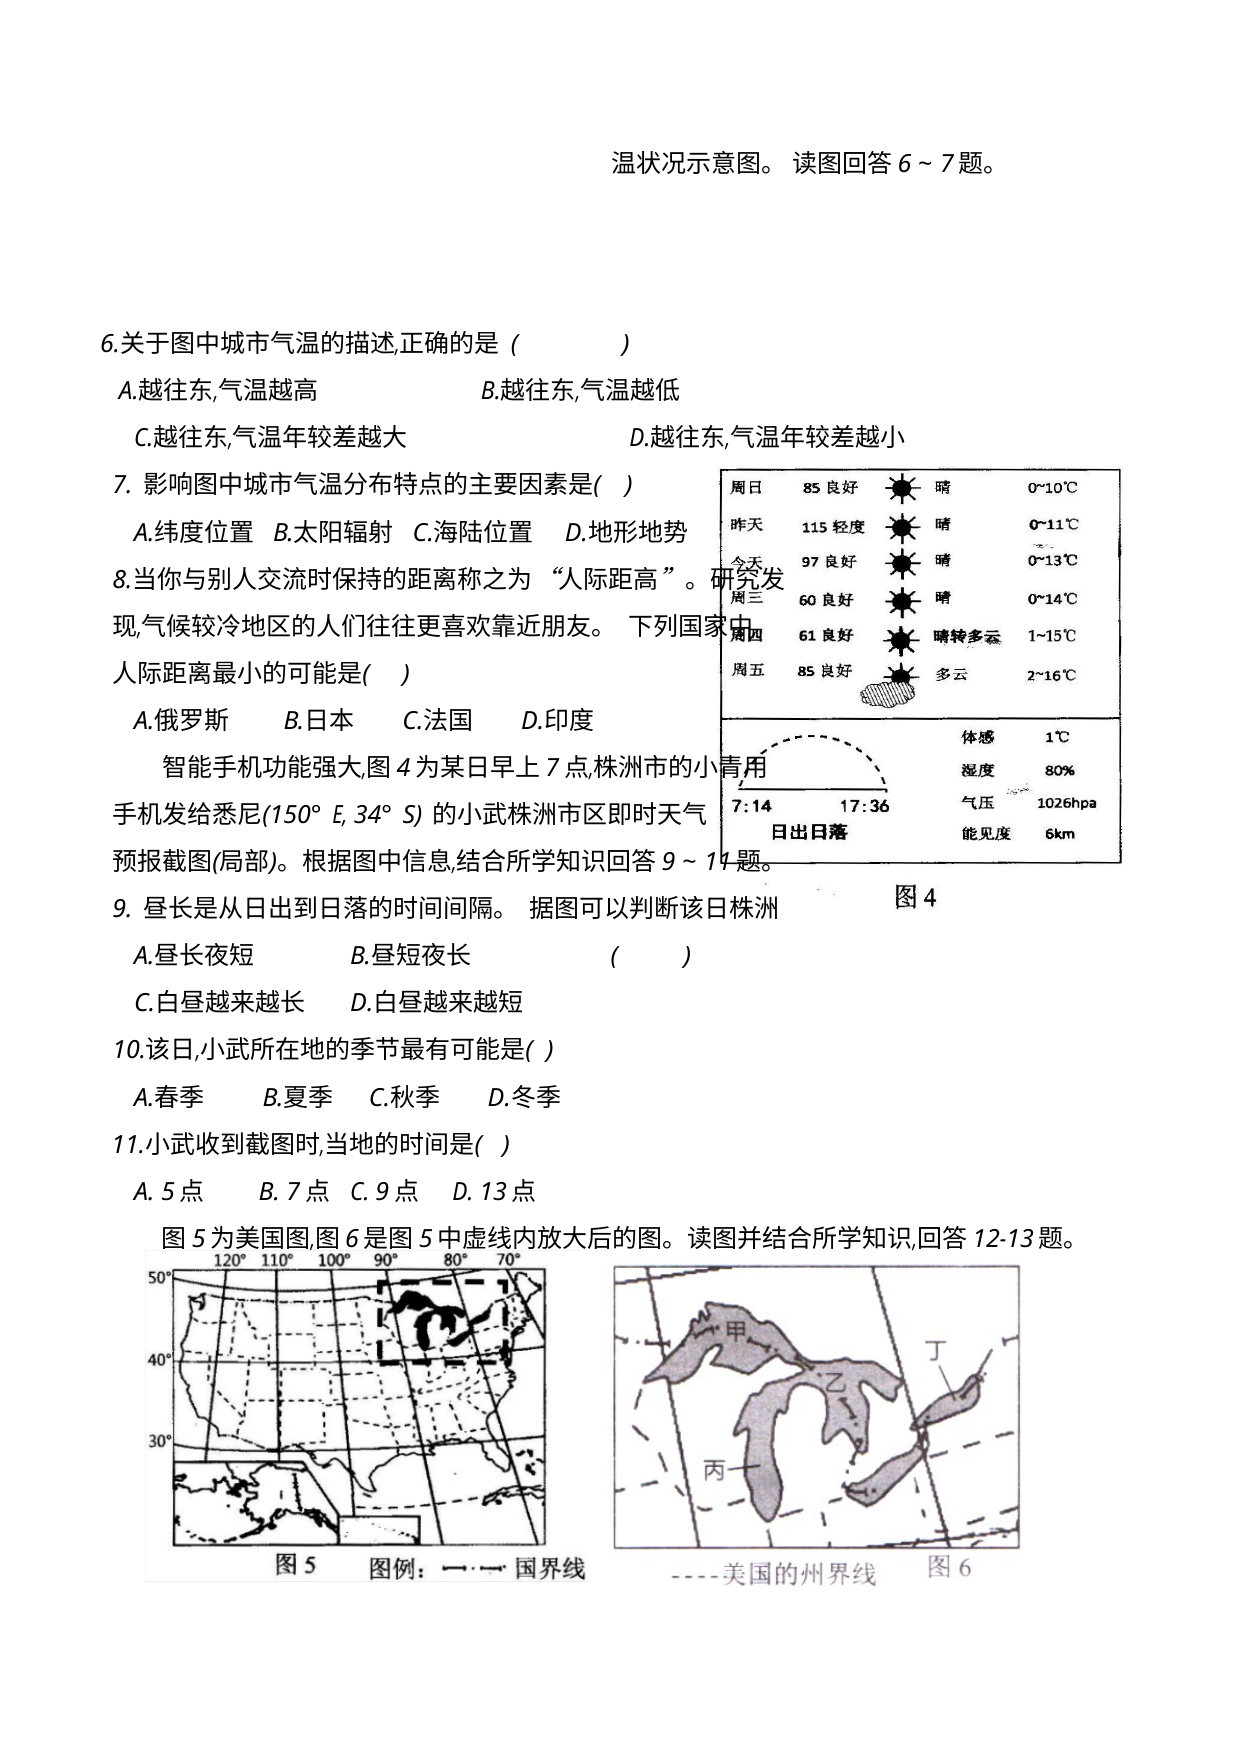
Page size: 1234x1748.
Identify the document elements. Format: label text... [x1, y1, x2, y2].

text 6.关于图中城市气温的描述,正确的是 ( ) [100, 324, 1053, 360]
text 9. 昼长是从日出到日落的时间间隔。 据图可以判断该日株洲 [112, 889, 1146, 925]
text 智能手机功能强大,图4为某日早上7点,株洲市的小青用 [162, 747, 1146, 784]
text A.春季 B.夏季 C.秋季 D.冬季 [134, 1077, 1146, 1113]
text 现,气候较冷地区的人们往往更喜欢靠近朋友。 下列国家中, [112, 606, 1146, 642]
text A. 5点 B. 7点 C. 9点 D. 13点 [134, 1171, 1146, 1207]
text A.纬度位置 B.太阳辐射 C.海陆位置 D.地形地势 [134, 512, 1146, 548]
picture [716, 737, 1123, 747]
text 手机发给悉尼(150° E, 34° S) 的小武株洲市区即时天气 [112, 794, 1146, 831]
text 8.当你与别人交流时保持的距离称之为“人际距高”。研究发 [112, 559, 1146, 595]
picture [716, 501, 1123, 512]
text 预报截图(局部)。根据图中信息,结合所学知识回答9 ~ 11题。 [112, 842, 1146, 878]
text C.越往东,气温年较差越大 D.越往东,气温年较差越小 [134, 418, 1146, 454]
text A.越往东,气温越高 B.越往东,气温越低 [100, 371, 1053, 407]
picture [716, 642, 1123, 653]
text 10.该日,小武所在地的季节最有可能是( ) [112, 1030, 1146, 1066]
text C.白昼越来越长 D.白昼越来越短 [134, 983, 1146, 1019]
picture [716, 784, 1123, 794]
text 图5为美国图,图6是图5中虚线内放大后的图。读图并结合所学知识,回答12-13题。 [162, 1218, 1146, 1254]
text A.昼长夜短 B.昼短夜长 ( ) [134, 936, 1146, 972]
picture [716, 878, 1123, 889]
text 11.小武收到截图时,当地的时间是( ) [111, 1124, 1146, 1160]
picture [716, 595, 1123, 606]
text 人际距离最小的可能是( ) [112, 653, 1146, 689]
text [612, 144, 1140, 180]
text A.俄罗斯 B.日本 C.法国 D.印度 [134, 700, 1146, 737]
picture [716, 831, 1123, 842]
picture [144, 1249, 1041, 1593]
picture [716, 548, 1123, 559]
text 7. 影响图中城市气温分布特点的主要因素是( ) [112, 465, 1146, 501]
picture [716, 689, 1123, 700]
